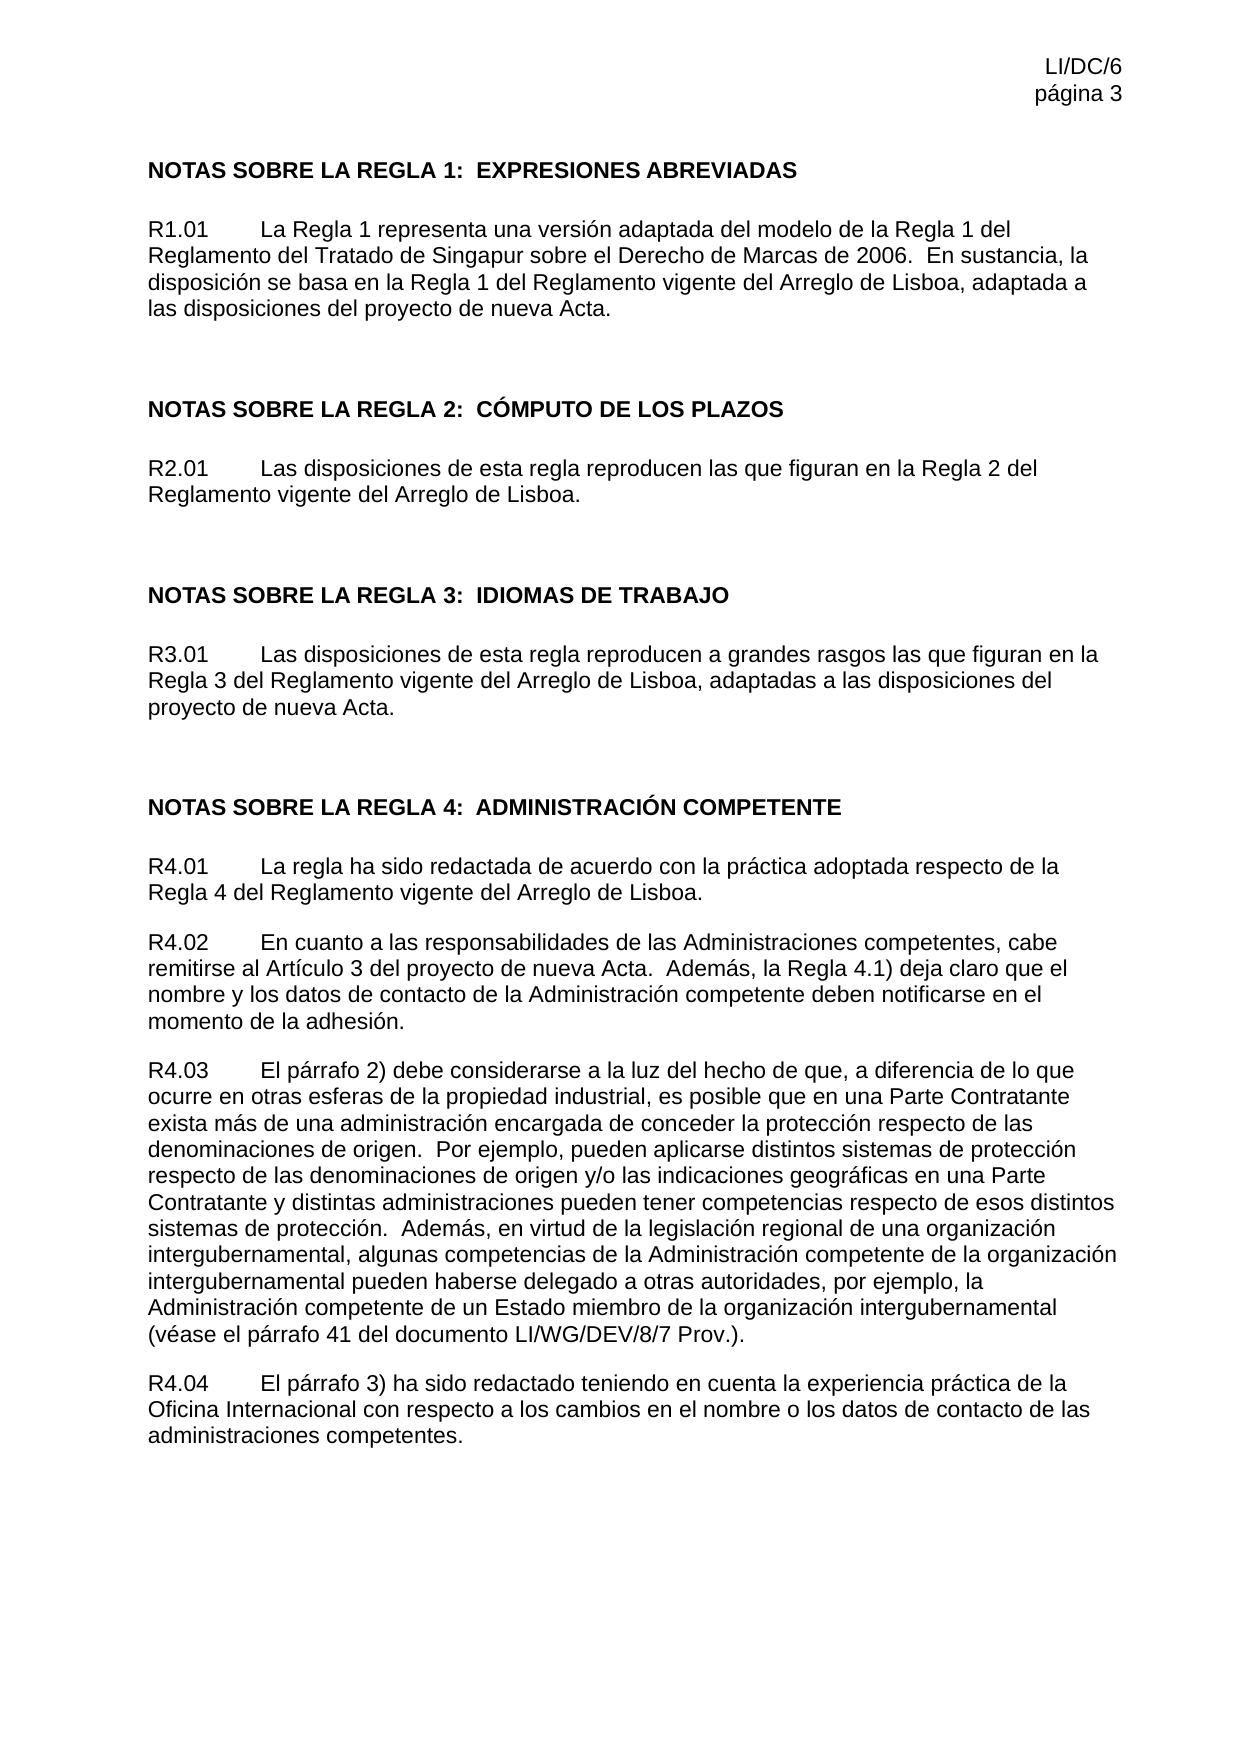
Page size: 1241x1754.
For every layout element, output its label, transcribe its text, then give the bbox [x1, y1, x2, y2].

subtitle NOTAS SOBRE LA REGLA 3: IDIOMAS DE TRABAJO [148, 582, 1122, 608]
subtitle NOTAS SOBRE LA REGLA 1: EXPRESIONES ABREVIADAS [148, 157, 1122, 183]
text R3.01 Las disposiciones de esta regla reproducen a grandes rasgos las que figuran en la Regla 3 del Reglamento vigente del Arreglo de Lisboa, adaptadas a las disposiciones del proyecto de nueva Acta. [148, 641, 1122, 720]
text R1.01 La Regla 1 representa una versión adaptada del modelo de la Regla 1 del Reglamento del Tratado de Singapur sobre el Derecho de Marcas de 2006. En sustancia, la disposición se basa en la Regla 1 del Reglamento vigente del Arreglo de Lisboa, adaptada a las disposiciones del proyecto de nueva Acta. [148, 216, 1122, 322]
text R4.02 En cuanto a las responsabilidades de las Administraciones competentes, cabe remitirse al Artículo 3 del proyecto de nueva Acta. Además, la Regla 4.1) deja claro que el nombre y los datos de contacto de la Administración competente deben notificarse en el momento de la adhesión. [148, 929, 1122, 1034]
subtitle NOTAS SOBRE LA REGLA 4: ADMINISTRACIÓN COMPETENTE [148, 794, 1122, 820]
text R2.01 Las disposiciones de esta regla reproducen las que figuran en la Regla 2 del Reglamento vigente del Arreglo de Lisboa. [148, 455, 1122, 507]
text R4.03 El párrafo 2) debe considerarse a la luz del hecho de que, a diferencia de lo que ocurre en otras esferas de la propiedad industrial, es posible que en una Parte Contratante exista más de una administración encargada de conceder la protección respecto de las denominaciones de origen. Por ejemplo, pueden aplicarse distintos sistemas de protección respecto de las denominaciones de origen y/o las indicaciones geográficas en una Parte Contratante y distintas administraciones pueden tener competencias respecto de esos distintos sistemas de protección. Además, en virtud de la legislación regional de una organización intergubernamental, algunas competencias de la Administración competente de la organización intergubernamental pueden haberse delegado a otras autoridades, por ejemplo, la Administración competente de un Estado miembro de la organización intergubernamental (véase el párrafo 41 del documento LI/WG/DEV/8/7 Prov.). [148, 1057, 1122, 1347]
text R4.01 La regla ha sido redactada de acuerdo con la práctica adoptada respecto de la Regla 4 del Reglamento vigente del Arreglo de Lisboa. [148, 853, 1122, 906]
subtitle NOTAS SOBRE LA REGLA 2: CÓMPUTO DE LOS PLAZOS [148, 396, 1122, 422]
text R4.04 El párrafo 3) ha sido redactado teniendo en cuenta la experiencia práctica de la Oficina Internacional con respecto a los cambios en el nombre o los datos de contacto de las administraciones competentes. [148, 1370, 1122, 1449]
